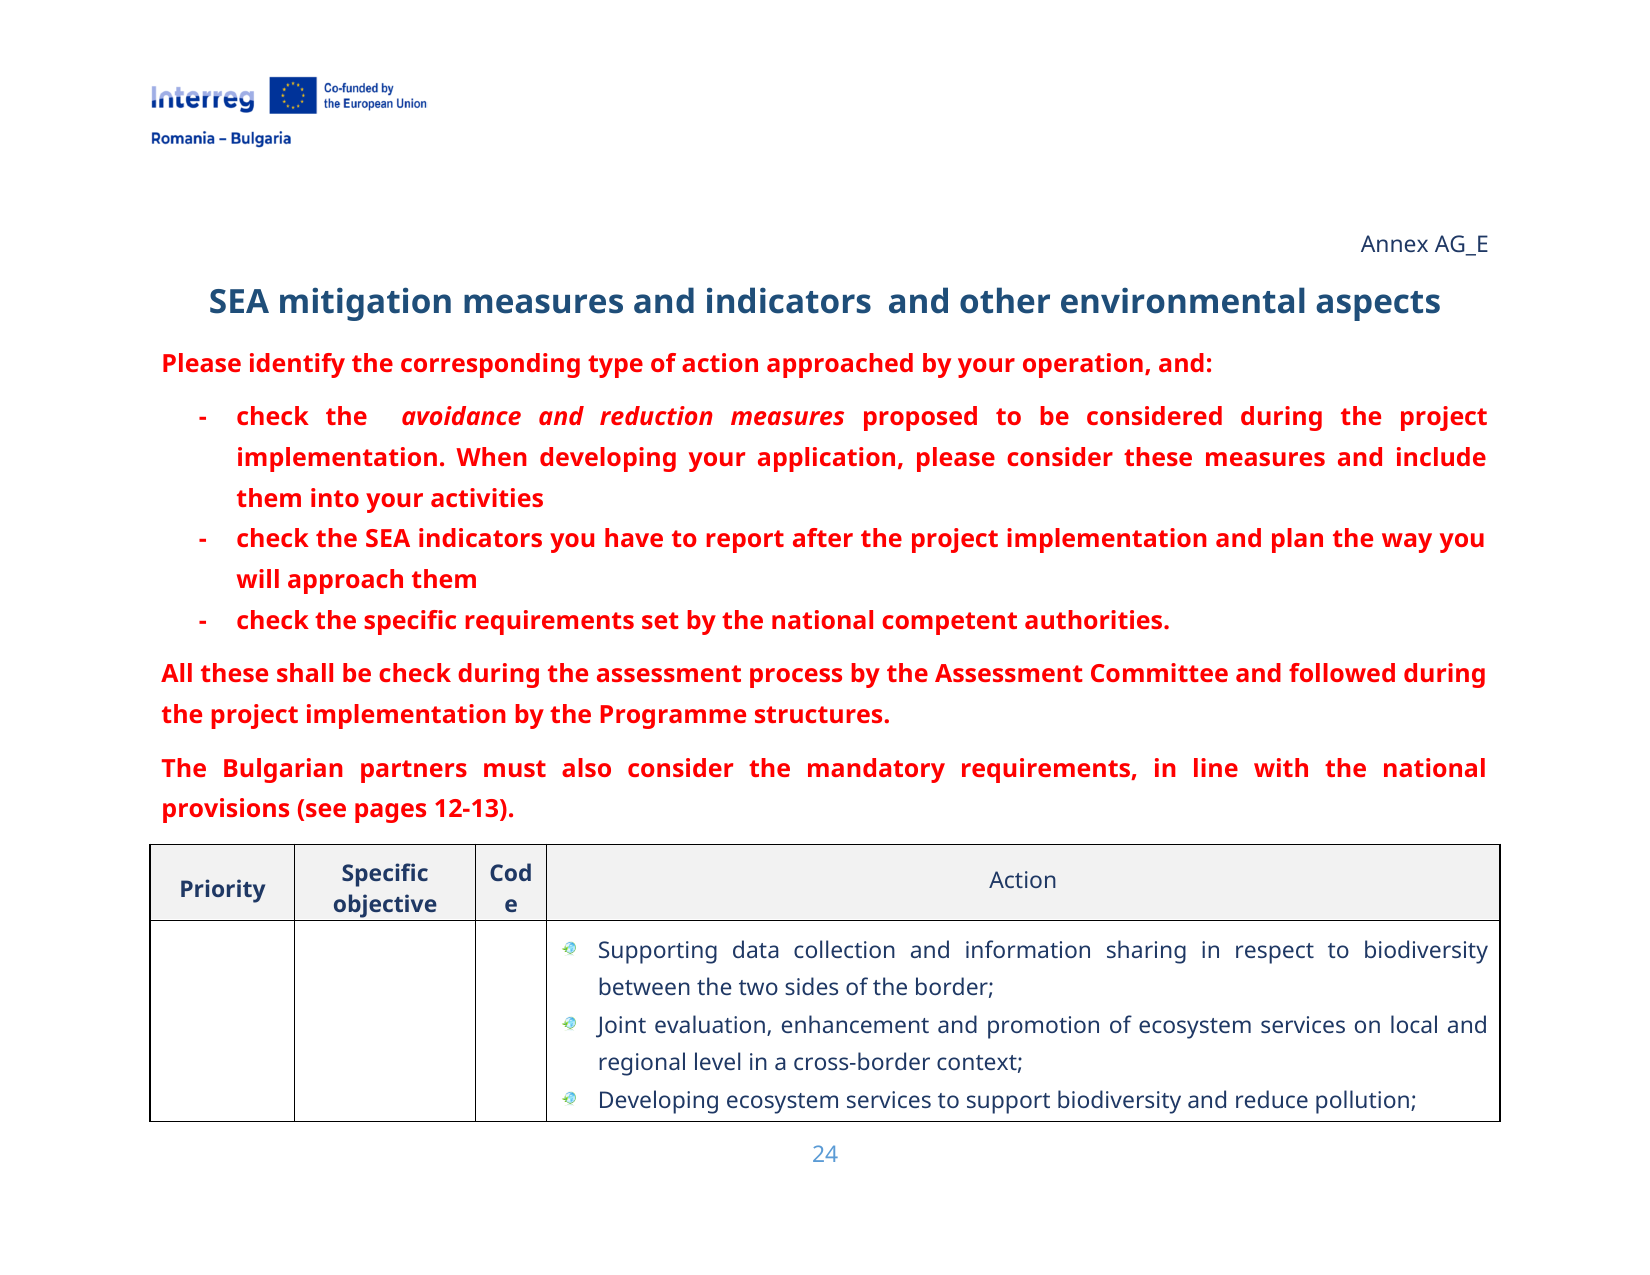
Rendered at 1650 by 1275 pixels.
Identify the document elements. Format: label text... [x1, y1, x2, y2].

table_cell Specific objective [295, 845, 475, 919]
picture [561, 1091, 576, 1109]
table_cell [476, 921, 546, 1121]
picture [561, 941, 576, 959]
table_cell Action [547, 845, 1499, 919]
table_cell Priority [151, 845, 294, 919]
table_cell Enhancing biodiversity conservation, recovery and sustainable use and protection of natural heritage, including Natura 2000 and RAMSAR sites Promoting, facilitating and encouraging citizens engagement in protecting biodiversity, including its conservation and sustainable use; Conservation of biodiversity and habitats through application of best practices from government agencies, research institutes, non-governmental organizations, as well as active participation of civil society; Supporting data collection and information sharing in respect to biodiversity between the two sides of the border; Joint evaluation, enhancement and promotion of ecosystem services on local and regional level in a cross-border context; Developing ecosystem services to support biodiversity and reduce pollution; Sharing good practices and implementing eco-friendly and innovative solutions that address invasive alien species and strengthen sustainable environment management practices (e.g., pollinator-friendly management, management of water bodies, forests etc.); Supporting the establishment of seed banks, restocking of soil organic matter and organisms that promote higher plant establishment and growth, and reintroduction of selected species; Raising awareness of the benefits of green spaces, including in urban areas, encouraging local actions for greener settlements and rehabilitation of brownfields, driving behavioural change in respect to enhancing nature and biodiversity protection and preservation, and reducing pollution. [547, 921, 1499, 1121]
table_cell Code [476, 845, 546, 919]
picture [150, 75, 428, 154]
picture [561, 1016, 576, 1034]
table_header Annex AG_E SEA mitigation measures and indicators and other environmental aspects Please identify the corresponding type of action approached by your operation, and: check the avoidance and reduction measures proposed to be considered during the project implementation. When developing your application, please consider these measures and include them into your activities check the SEA indicators you have to report after the project implementation and plan the way you will approach them check the specific requirements set by the national competent authorities. All these shall be check during the assessment process by the Assessment Committee and followed during the project implementation by the Programme structures. The Bulgarian partners must also consider the mandatory requirements, in line with the national provisions (see pages 12-13). [150, 216, 1500, 843]
